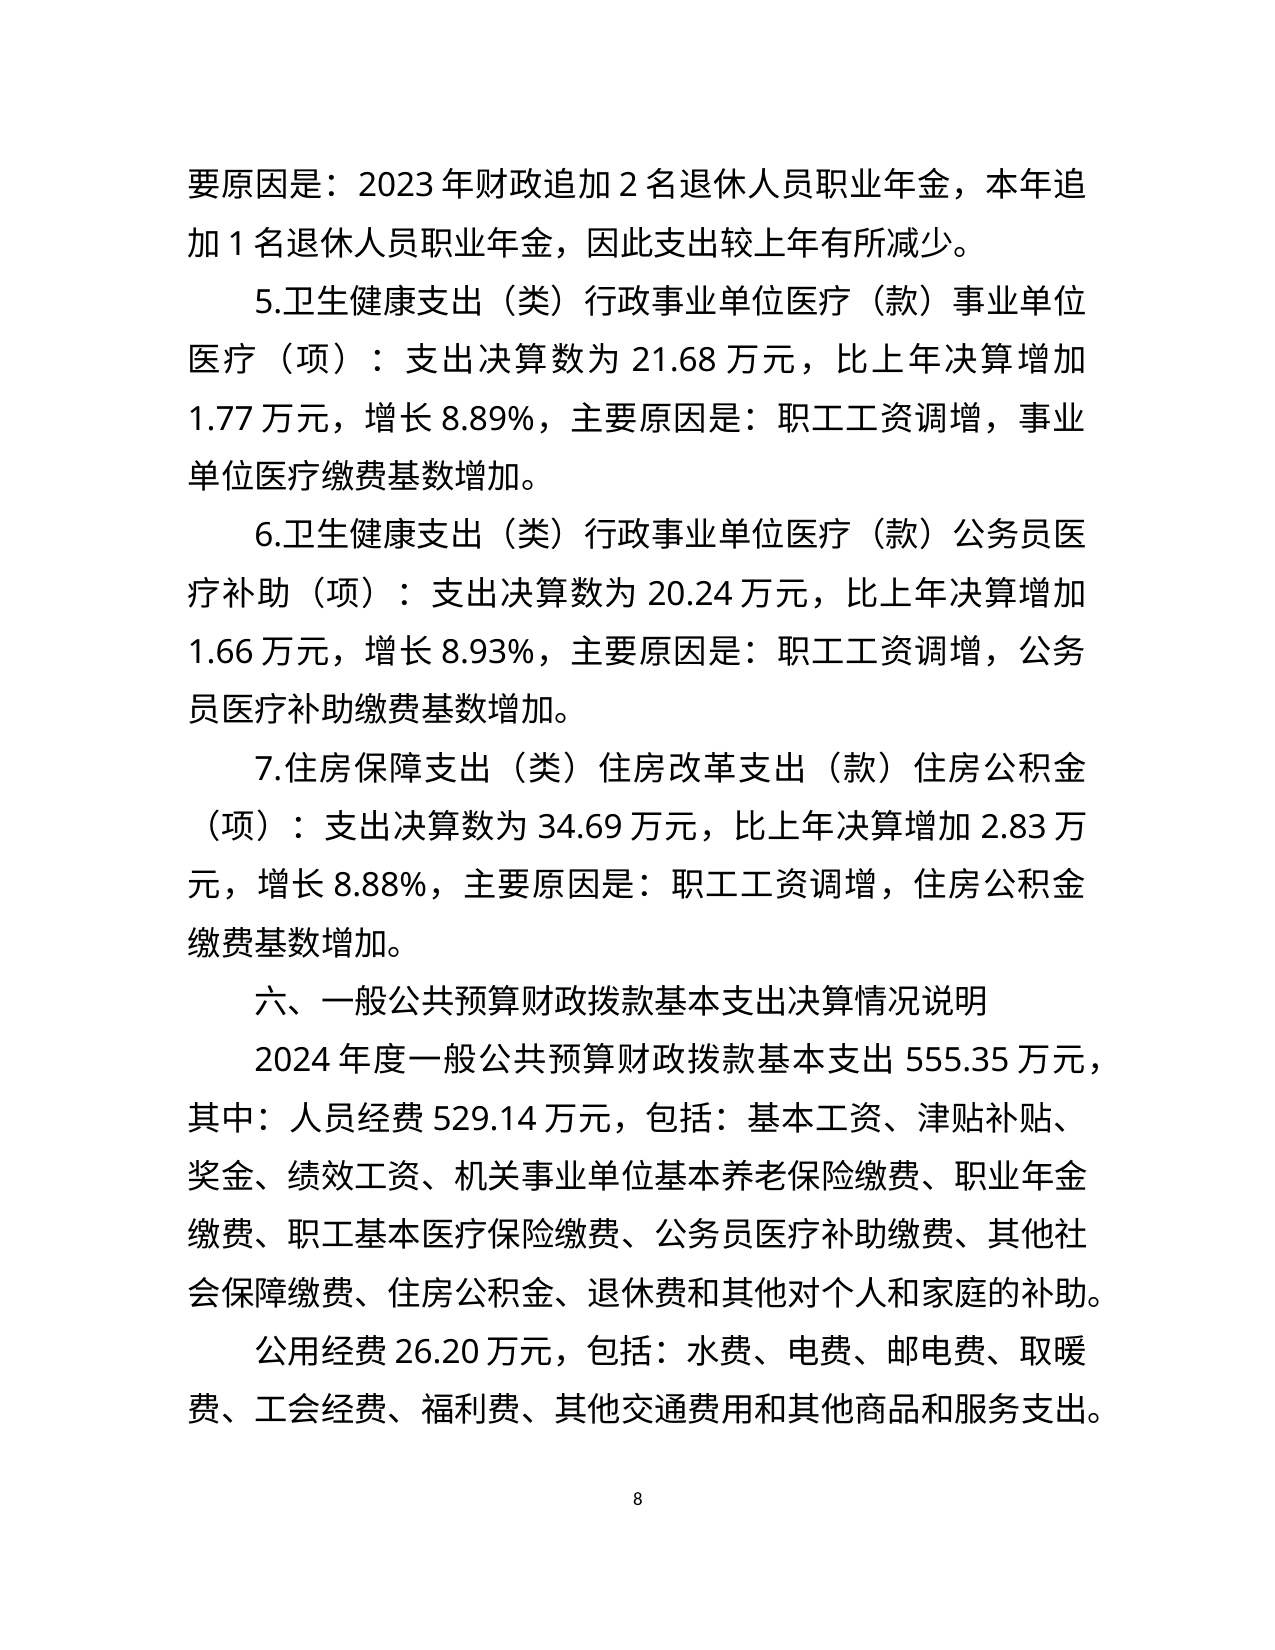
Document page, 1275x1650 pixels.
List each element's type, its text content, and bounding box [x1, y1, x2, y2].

text 5.卫生健康支出（类）行政事业单位医疗（款）事业单位医疗（项）：支出决算数为21.68万元，比上年决算增加1.77万元，增长8.89%，主要原因是：职工工资调增，事业单位医疗缴费基数增加。 [187, 267, 1087, 500]
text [187, 150, 1087, 267]
text 6.卫生健康支出（类）行政事业单位医疗（款）公务员医疗补助（项）：支出决算数为20.24万元，比上年决算增加1.66万元，增长8.93%，主要原因是：职工工资调增，公务员医疗补助缴费基数增加。 [187, 500, 1087, 733]
text 2024年度一般公共预算财政拨款基本支出555.35万元，其中：人员经费529.14万元，包括：基本工资、津贴补贴、奖金、绩效工资、机关事业单位基本养老保险缴费、职业年金缴费、职工基本医疗保险缴费、公务员医疗补助缴费、其他社会保障缴费、住房公积金、退休费和其他对个人和家庭的补助。 [187, 1025, 1087, 1317]
text 7.住房保障支出（类）住房改革支出（款）住房公积金（项）：支出决算数为34.69万元，比上年决算增加2.83万元，增长8.88%，主要原因是：职工工资调增，住房公积金缴费基数增加。 [187, 733, 1087, 967]
text 公用经费26.20万元，包括：水费、电费、邮电费、取暖费、工会经费、福利费、其他交通费用和其他商品和服务支出。 [187, 1317, 1087, 1433]
text 六、一般公共预算财政拨款基本支出决算情况说明 [187, 967, 1087, 1025]
